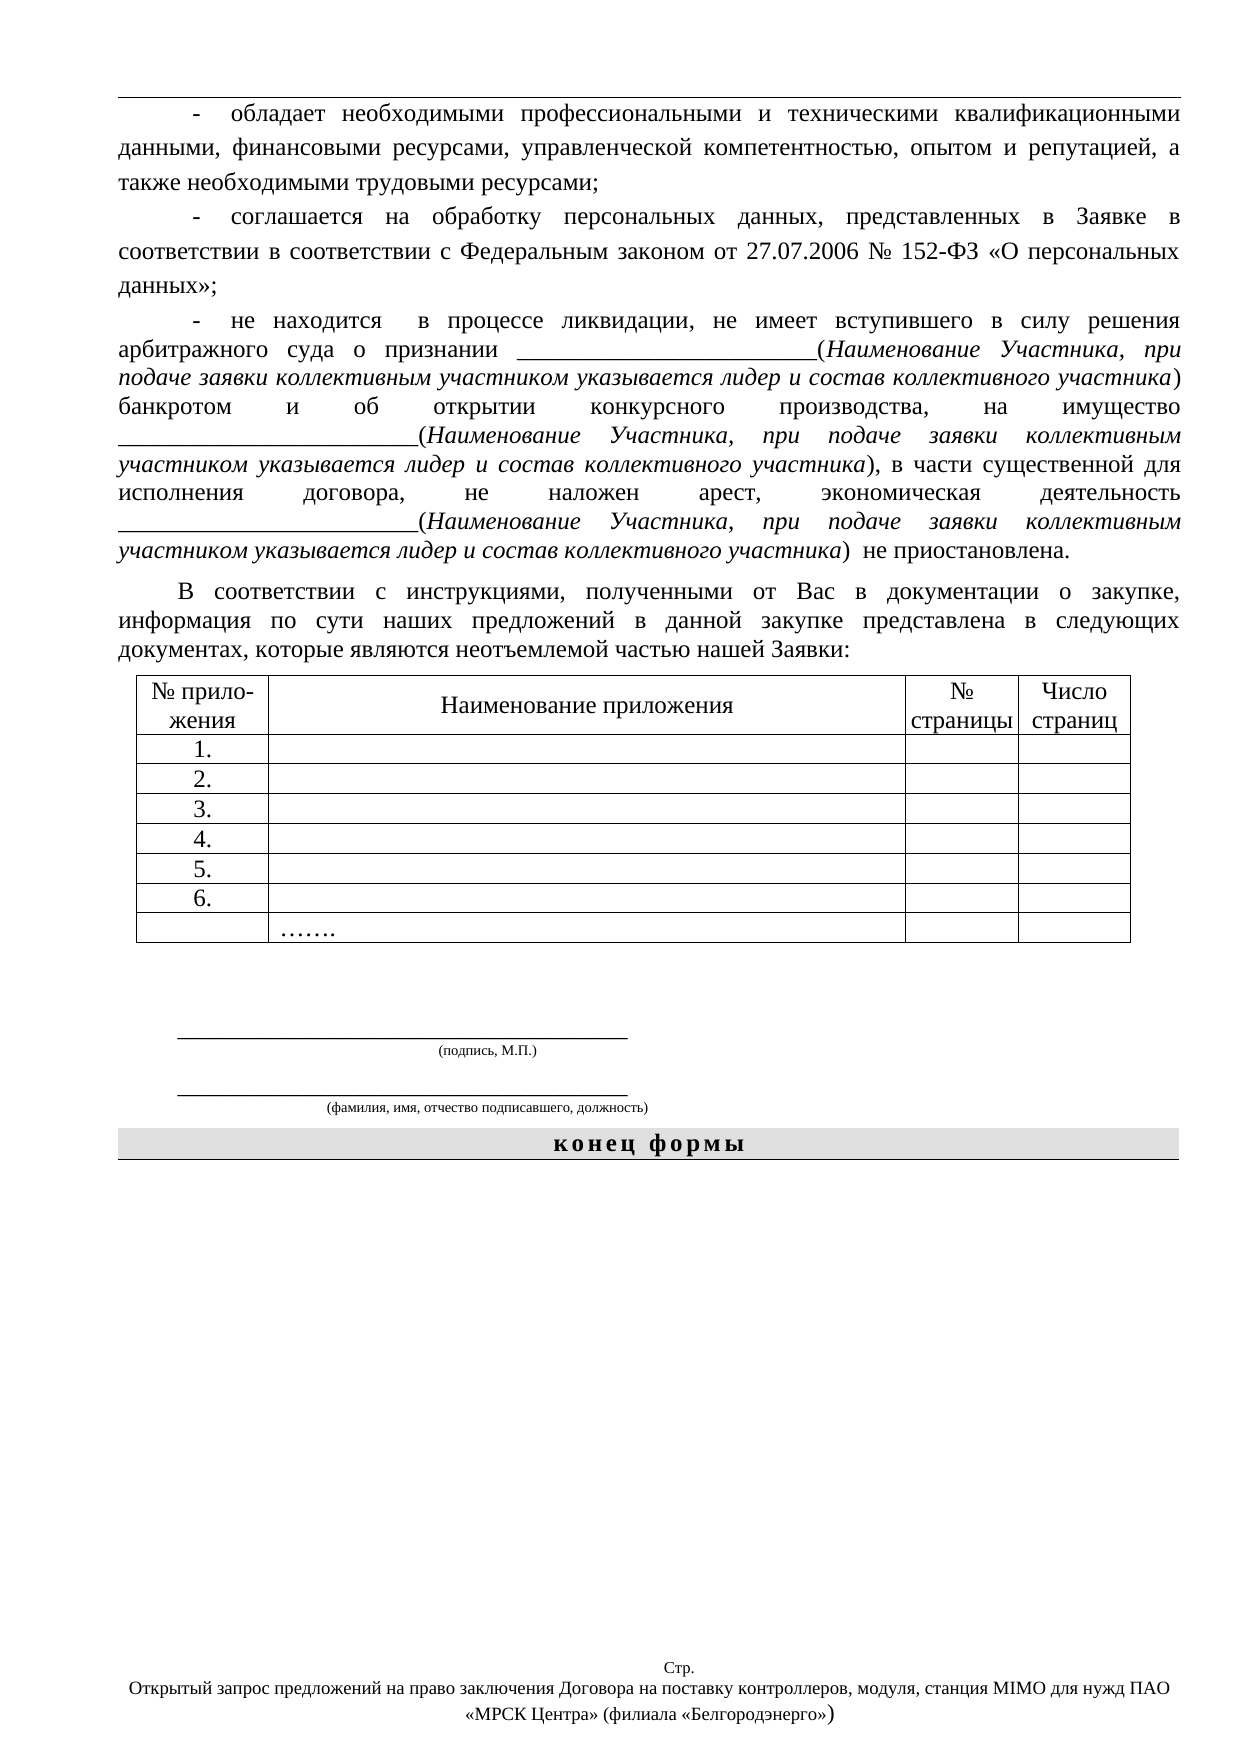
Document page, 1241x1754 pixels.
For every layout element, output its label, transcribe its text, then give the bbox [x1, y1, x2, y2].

text (фамилия, имя, отчество подписавшего, должность) [118, 1099, 797, 1128]
table_cell [906, 854, 1018, 882]
table_header № страницы [906, 676, 1018, 733]
table_cell 2. [137, 764, 268, 793]
table_cell [1019, 884, 1130, 912]
table_cell 3. [137, 794, 268, 823]
table_cell [137, 913, 268, 942]
table_cell [1019, 913, 1130, 942]
list не находится в процессе ликвидации, не имеет вступившего в силу решения арбитражного суда о признании ________________________(Наименование Участника, при подаче заявки коллективным участником указывается лидер и состав коллективного участника) банкротом и об открытии конкурсного производства, на имущество ________________________(Наименование Участника, при подаче заявки коллективным участником указывается лидер и состав коллективного участника), в части существенной для исполнения договора, не наложен арест, экономическая деятельность ________________________(Наименование Участника, при подаче заявки коллективным участником указывается лидер и состав коллективного участника) не приостановлена. [118, 305, 1181, 564]
text ____________________________________ [118, 1071, 1181, 1099]
table_cell [1019, 735, 1130, 763]
table_cell 4. [137, 824, 268, 853]
text (подпись, М.П.) [118, 1042, 797, 1071]
list обладает необходимыми профессиональными и техническими квалификационными данными, финансовыми ресурсами, управленческой компетентностью, опытом и репутацией, а также необходимыми трудовыми ресурсами; [118, 98, 1181, 196]
table_header Число страниц [1019, 676, 1130, 733]
table_cell [906, 764, 1018, 793]
table_cell [906, 794, 1018, 823]
table_cell [269, 764, 905, 793]
text ____________________________________ [118, 1013, 1181, 1042]
table_cell [906, 735, 1018, 763]
table_header Наименование приложения [269, 676, 905, 733]
table_cell [1019, 794, 1130, 823]
table_cell [1019, 764, 1130, 793]
text конец формы [118, 1128, 1179, 1159]
list соглашается на обработку персональных данных, представленных в Заявке в соответствии в соответствии с Федеральным законом от 27.07.2006 № 152-ФЗ «О персональных данных»; [118, 201, 1181, 299]
table_cell [269, 735, 905, 763]
table_cell [1019, 854, 1130, 882]
table_cell [269, 794, 905, 823]
table_cell [269, 824, 905, 853]
text В соответствии с инструкциями, полученными от Вас в документации о закупке, информация по сути наших предложений в данной закупке представлена в следующих документах, которые являются неотъемлемой частью нашей Заявки: [118, 576, 1181, 662]
table_cell ……. [269, 913, 905, 942]
table_cell [906, 824, 1018, 853]
table_cell [269, 884, 905, 912]
table_cell [906, 913, 1018, 942]
table_cell [906, 884, 1018, 912]
table_cell 6. [137, 884, 268, 912]
table_cell 5. [137, 854, 268, 882]
table_cell [1019, 824, 1130, 853]
table_header № прило-жения [137, 676, 268, 733]
table_cell 1. [137, 735, 268, 763]
table_cell [269, 854, 905, 882]
